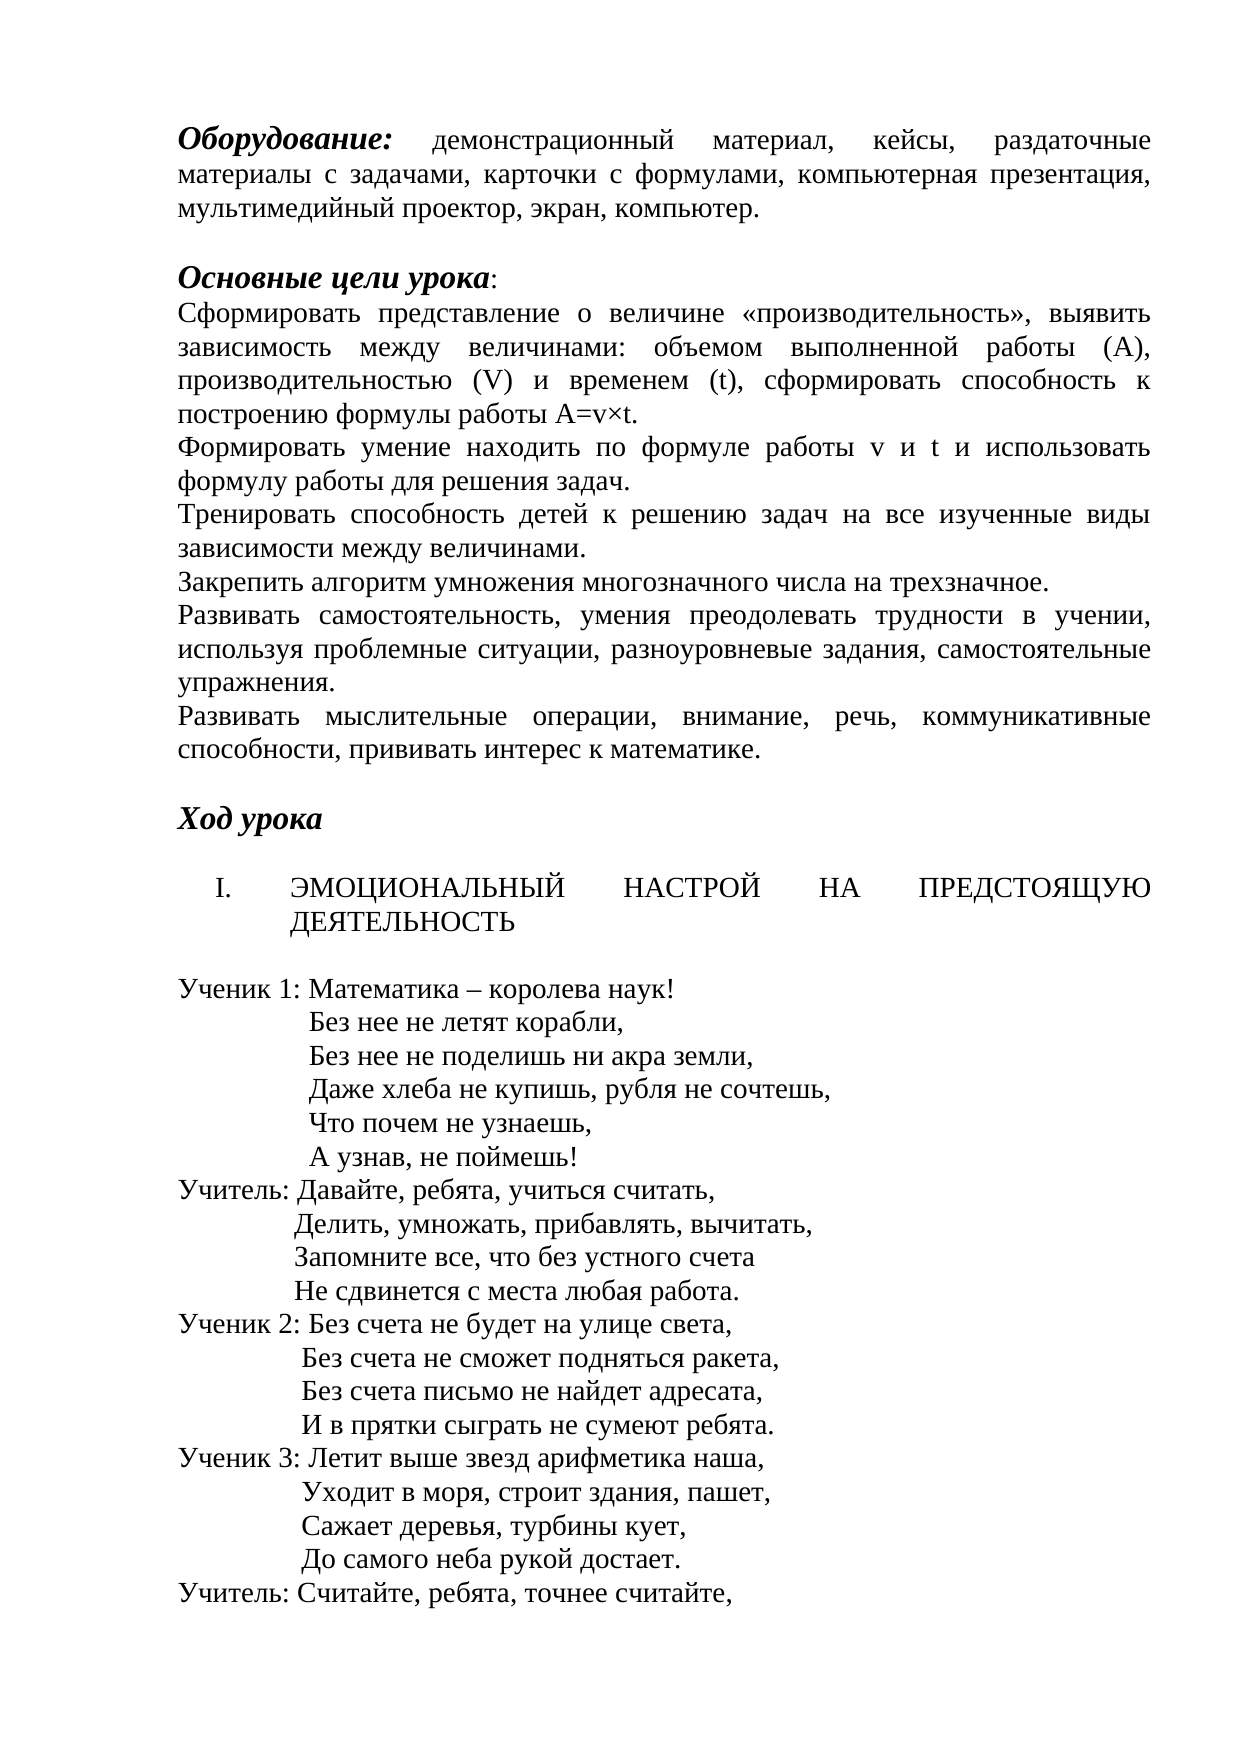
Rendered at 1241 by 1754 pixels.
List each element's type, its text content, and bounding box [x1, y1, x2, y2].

text Развивать самостоятельность, умения преодолевать трудности в учении, используя проблемные ситуации, разноуровневые задания, самостоятельные упражнения. [177, 597, 1152, 698]
text Учитель: Считайте, ребята, точнее считайте, [177, 1575, 1152, 1608]
text Учитель: Давайте, ребята, учиться считать, [177, 1172, 1152, 1206]
text Уходит в моря, строит здания, пашет, [177, 1474, 1152, 1508]
text Без нее не поделишь ни акра земли, [177, 1038, 1152, 1072]
text Делить, умножать, прибавлять, вычитать, [177, 1206, 1152, 1239]
text Даже хлеба не купишь, рубля не сочтешь, [177, 1072, 1152, 1105]
text Что почем не узнаешь, [177, 1105, 1152, 1139]
text Развивать мыслительные операции, внимание, речь, коммуникативные способности, прививать интерес к математике. [177, 698, 1152, 765]
text Не сдвинется с места любая работа. [177, 1273, 1152, 1306]
text Запомните все, что без устного счета [177, 1239, 1152, 1273]
text Сформировать представление о величине «производительность», выявить зависимость между величинами: объемом выполненной работы (А), производительностью (V) и временем (t), сформировать способность к построению формулы работы А=v×t. [177, 295, 1152, 429]
text Ученик 3: Летит выше звезд арифметика наша, [177, 1441, 1152, 1474]
text Ход урока [177, 798, 1152, 837]
text До самого неба рукой достает. [177, 1541, 1152, 1575]
text Ученик 1: Математика – королева наук! [177, 971, 1152, 1004]
text Без нее не летят корабли, [177, 1004, 1152, 1038]
list ЭМОЦИОНАЛЬНЫЙ НАСТРОЙ НА ПРЕДСТОЯЩУЮ ДЕЯТЕЛЬНОСТЬ [215, 870, 1152, 937]
text А узнав, не поймешь! [177, 1139, 1152, 1172]
text Тренировать способность детей к решению задач на все изученные виды зависимости между величинами. [177, 497, 1152, 564]
text Без счета не сможет подняться ракета, [177, 1340, 1152, 1373]
text Ученик 2: Без счета не будет на улице света, [177, 1306, 1152, 1340]
text Сажает деревья, турбины кует, [177, 1508, 1152, 1541]
text Оборудование: демонстрационный материал, кейсы, раздаточные материалы с задачами, карточки с формулами, компьютерная презентация, мультимедийный проектор, экран, компьютер. [177, 118, 1152, 223]
text Основные цели урока: [177, 257, 1152, 295]
text Закрепить алгоритм умножения многозначного числа на трехзначное. [177, 564, 1152, 597]
text Без счета письмо не найдет адресата, [177, 1373, 1152, 1407]
text Формировать умение находить по формуле работы v и t и использовать формулу работы для решения задач. [177, 429, 1152, 497]
text И в прятки сыграть не сумеют ребята. [177, 1407, 1152, 1441]
